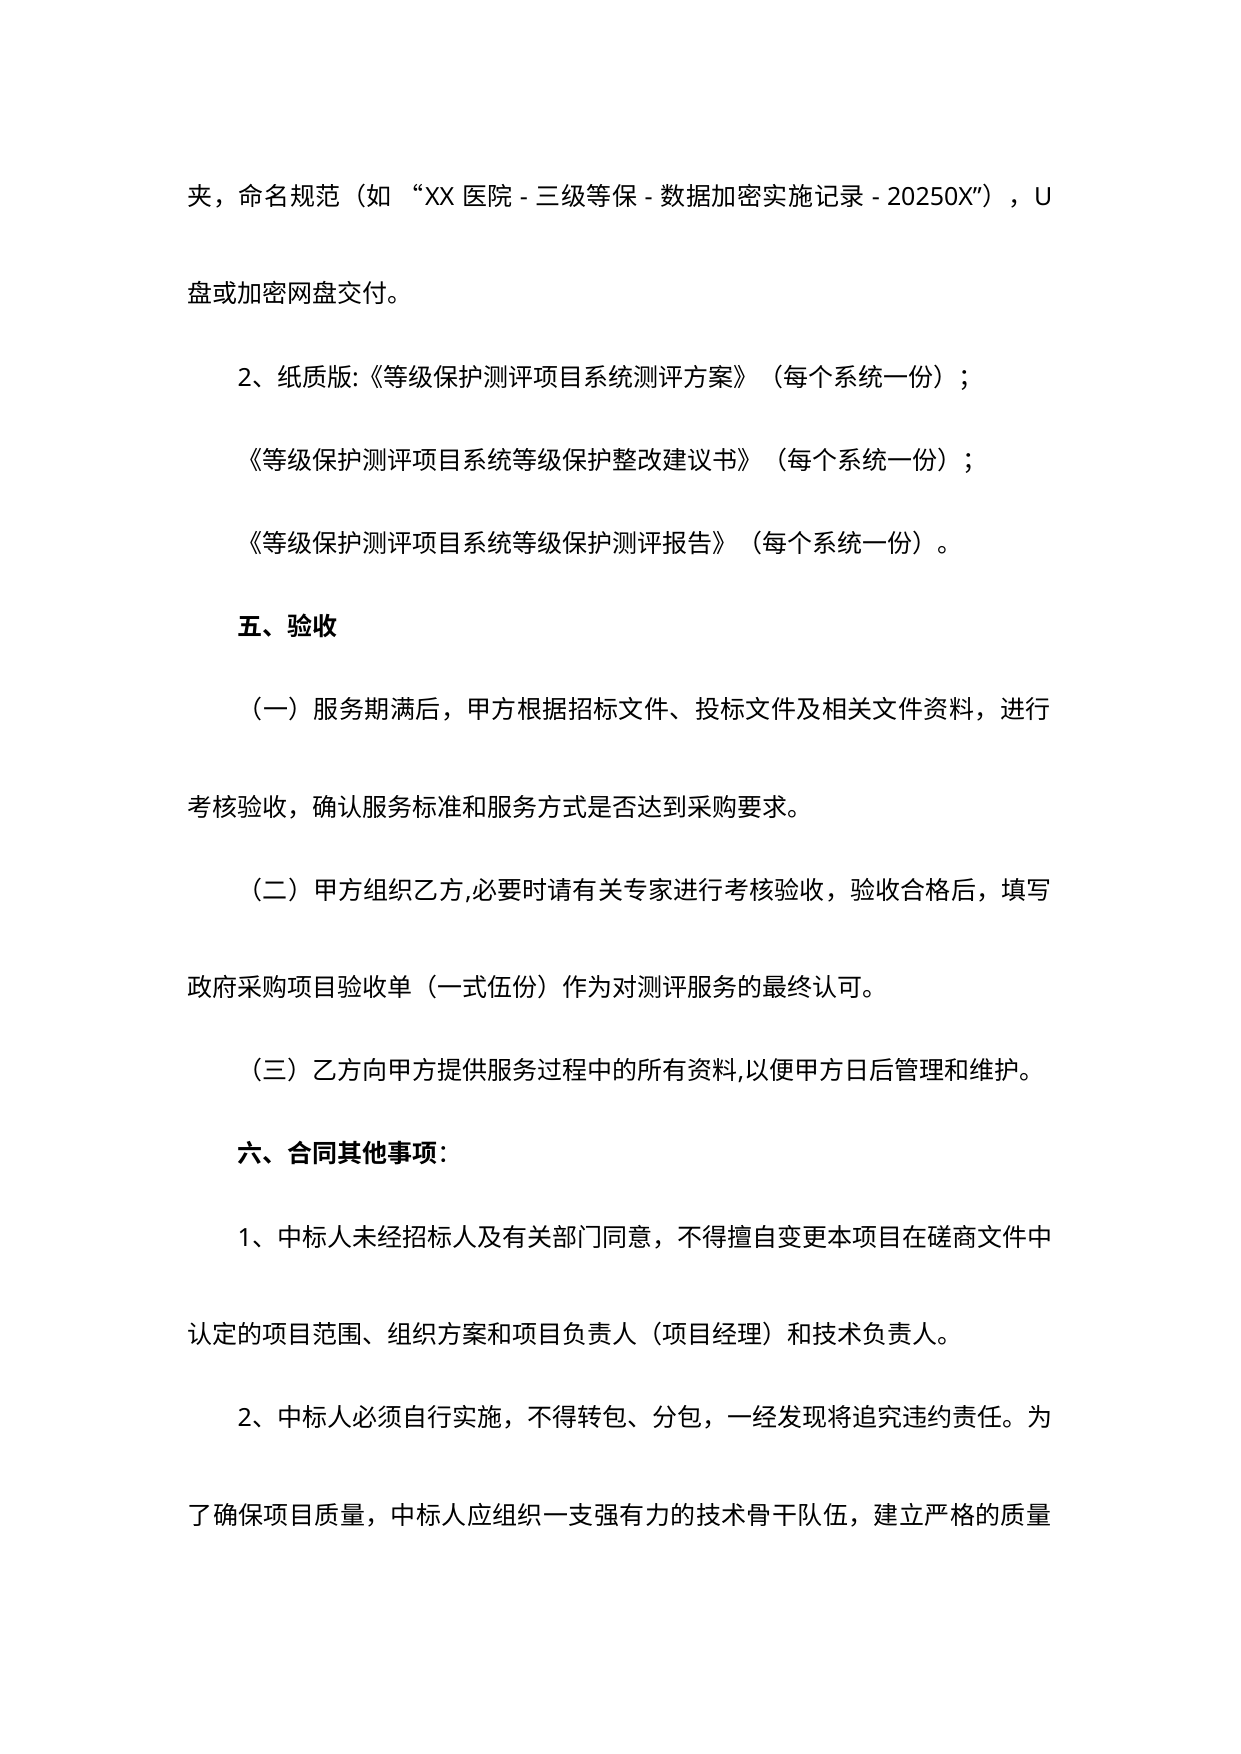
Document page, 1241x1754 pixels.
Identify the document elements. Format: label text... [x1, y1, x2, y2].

text （一）服务期满后，甲方根据招标文件、投标文件及相关文件资料，进行考核验收，确认服务标准和服务方式是否达到采购要求。 [187, 675, 1053, 838]
text （三）乙方向甲方提供服务过程中的所有资料,以便甲方日后管理和维护。 [187, 1036, 1053, 1101]
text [187, 162, 1053, 324]
text 五、验收 [187, 592, 1053, 657]
text 《等级保护测评项目系统等级保护整改建议书》（每个系统一份）； [187, 426, 1053, 491]
text 六、合同其他事项： [187, 1119, 1053, 1184]
text （二）甲方组织乙方,必要时请有关专家进行考核验收，验收合格后，填写政府采购项目验收单（一式伍份）作为对测评服务的最终认可。 [187, 856, 1053, 1018]
text 1、中标人未经招标人及有关部门同意，不得擅自变更本项目在磋商文件中认定的项目范围、组织方案和项目负责人（项目经理）和技术负责人。 [187, 1203, 1053, 1365]
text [187, 1383, 1053, 1546]
text 《等级保护测评项目系统等级保护测评报告》（每个系统一份）。 [187, 509, 1053, 574]
text 2、纸质版:《等级保护测评项目系统测评方案》（每个系统一份）； [187, 343, 1053, 408]
